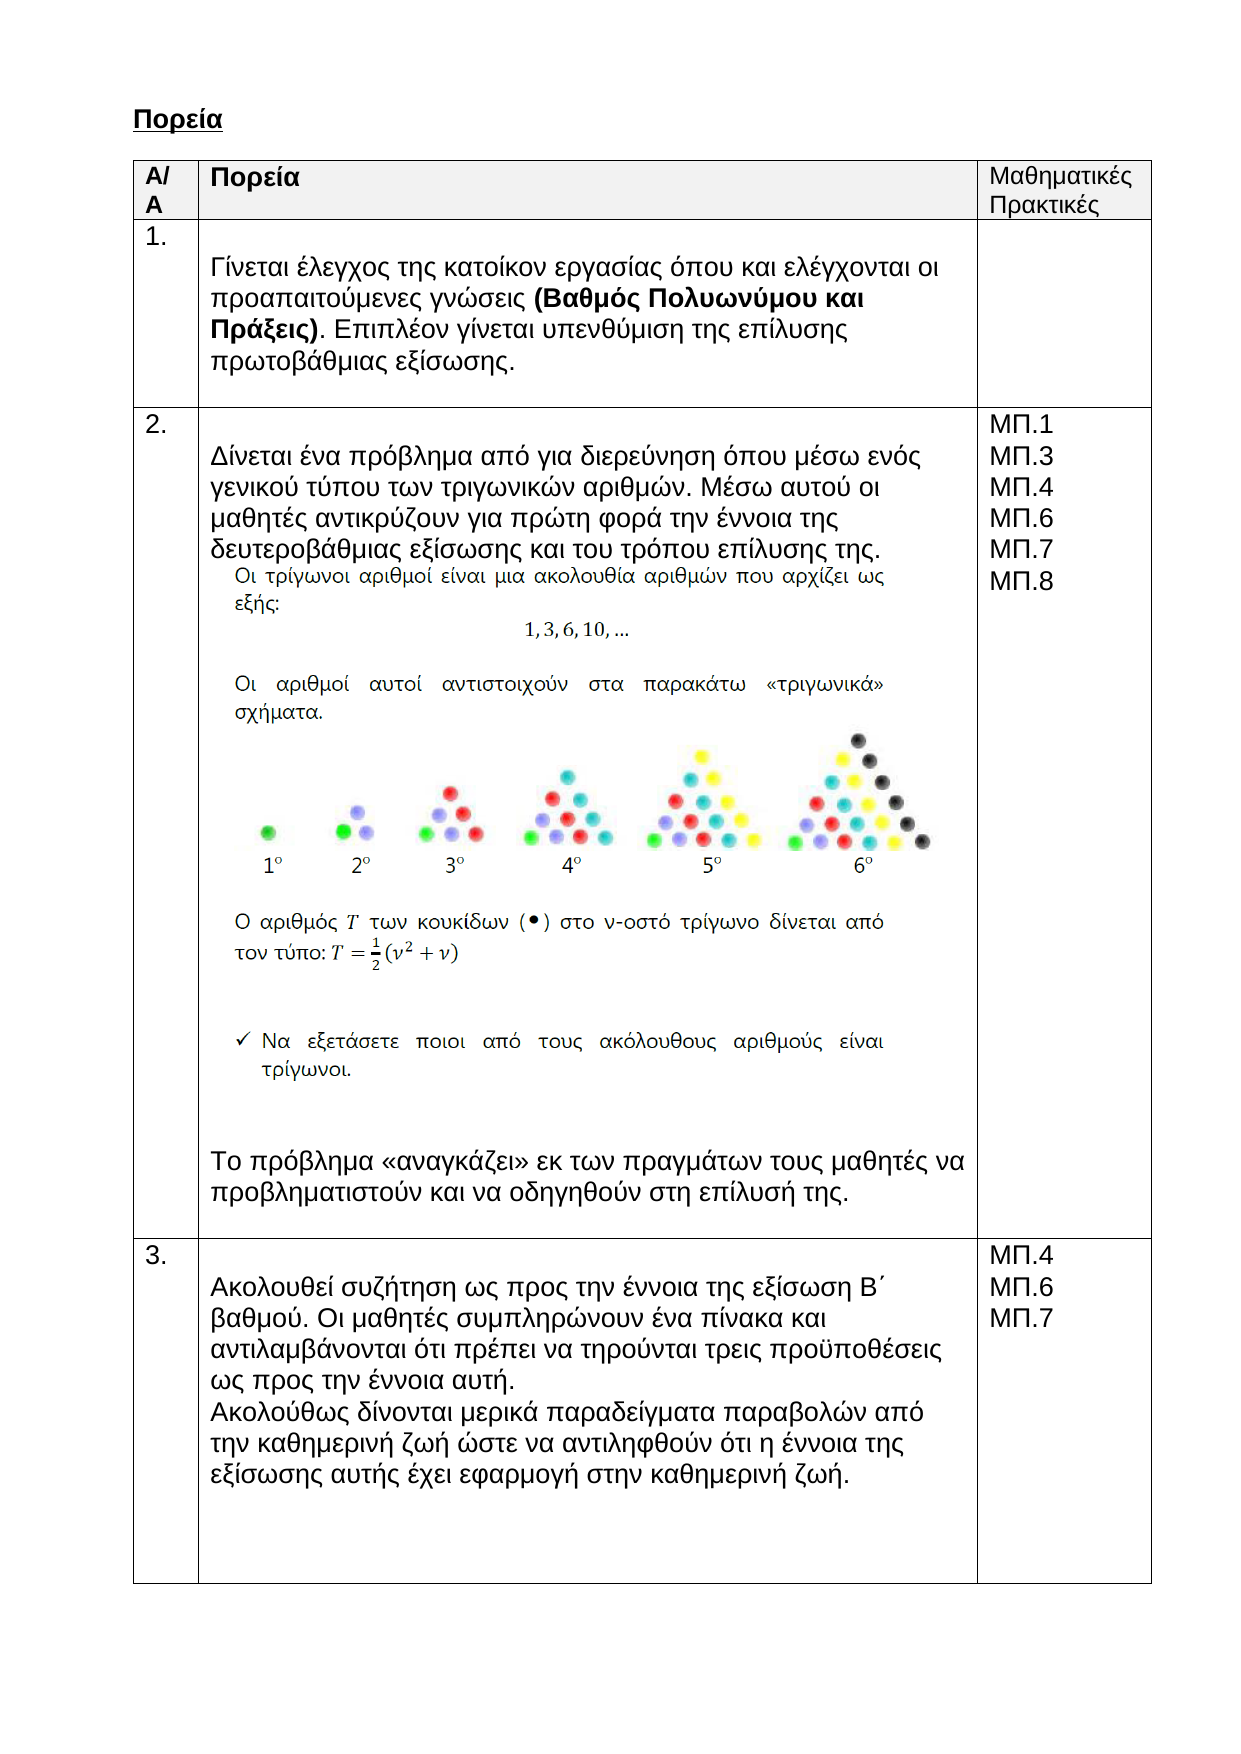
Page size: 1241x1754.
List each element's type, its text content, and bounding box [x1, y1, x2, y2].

table_cell [978, 220, 1151, 407]
table_header Πορεία [199, 161, 977, 219]
table_cell [134, 220, 198, 407]
table_cell [134, 1239, 198, 1583]
table_cell ΜΠ.1 ΜΠ.3 ΜΠ.4 ΜΠ.6 ΜΠ.7 ΜΠ.8 [978, 408, 1151, 1238]
table_header Μαθηματικές Πρακτικές [978, 161, 1151, 219]
table_cell ΜΠ.4 ΜΠ.6 ΜΠ.7 [978, 1239, 1151, 1583]
text Πορεία [133, 103, 1137, 135]
picture [222, 564, 954, 1082]
table_cell [134, 408, 198, 1238]
table_cell Γίνεται έλεγχος της κατοίκον εργασίας όπου και ελέγχονται οι προαπαιτούμενες γνώσεις (Βαθμός Πολυωνύμου και Πράξεις). Επιπλέον γίνεται υπενθύμιση της επίλυσης πρωτοβάθμιας εξίσωσης. [199, 220, 977, 407]
table_cell Δίνεται ένα πρόβλημα από για διερεύνηση όπου μέσω ενός γενικού τύπου των τριγωνικών αριθμών. Μέσω αυτού οι μαθητές αντικρύζουν για πρώτη φορά την έννοια της δευτεροβάθμιας εξίσωσης και του τρόπου επίλυσης της. Το πρόβλημα «αναγκάζει» εκ των πραγμάτων τους μαθητές να προβληματιστούν και να οδηγηθούν στη επίλυσή της. [199, 408, 977, 1238]
table_header A/A [134, 161, 198, 219]
table_cell Ακολουθεί συζήτηση ως προς την έννοια της εξίσωση Β΄ βαθμού. Οι μαθητές συμπληρώνουν ένα πίνακα και αντιλαμβάνονται ότι πρέπει να τηρούνται τρεις προϋποθέσεις ως προς την έννοια αυτή. Ακολούθως δίνονται μερικά παραδείγματα παραβολών από την καθημερινή ζωή ώστε να αντιληφθούν ότι η έννοια της εξίσωσης αυτής έχει εφαρμογή στην καθημερινή ζωή. [199, 1239, 977, 1583]
